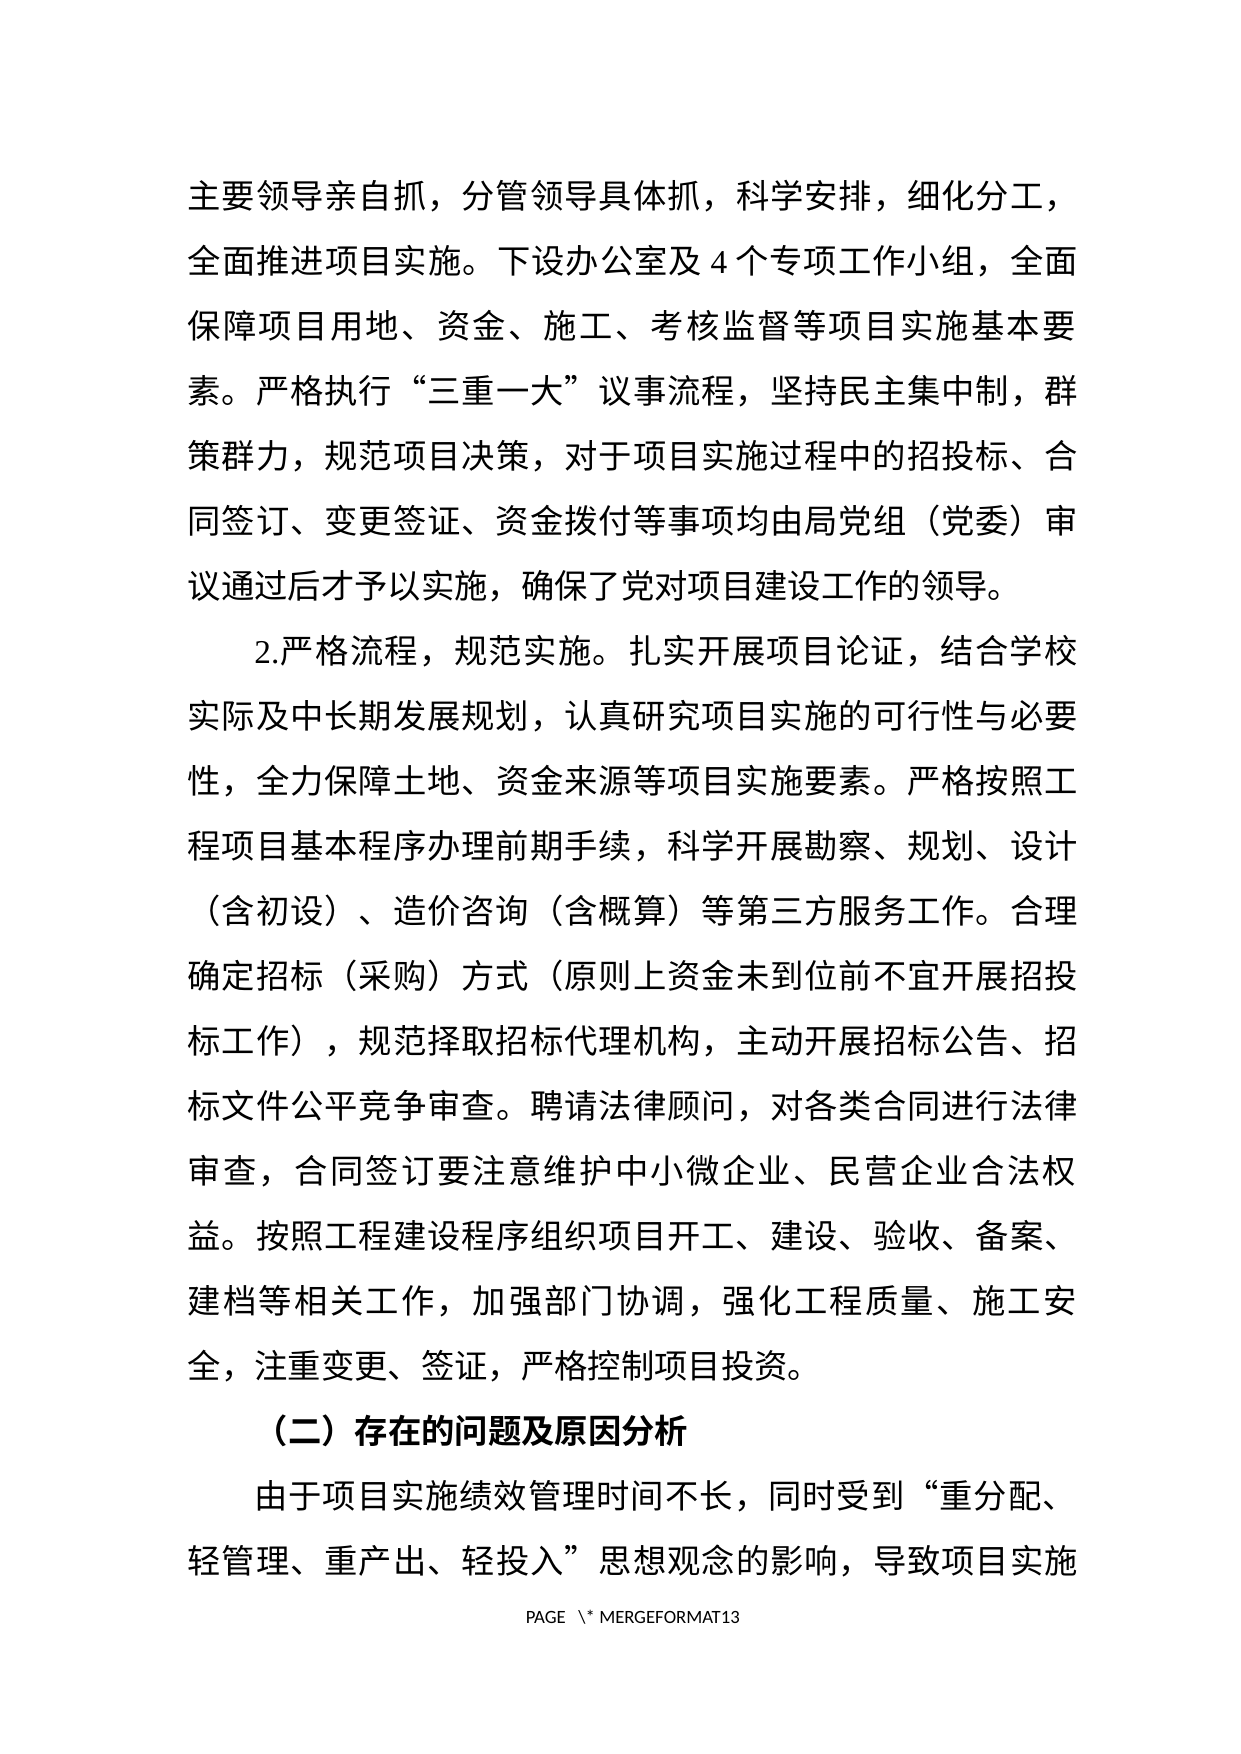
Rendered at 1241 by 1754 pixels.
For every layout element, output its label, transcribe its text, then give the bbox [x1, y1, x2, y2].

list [187, 1462, 1078, 1592]
list （二）存在的问题及原因分析 [187, 1397, 1078, 1462]
list 2.严格流程，规范实施。扎实开展项目论证，结合学校实际及中长期发展规划，认真研究项目实施的可行性与必要性，全力保障土地、资金来源等项目实施要素。严格按照工程项目基本程序办理前期手续，科学开展勘察、规划、设计（含初设）、造价咨询（含概算）等第三方服务工作。合理确定招标（采购）方式（原则上资金未到位前不宜开展招投标工作），规范择取招标代理机构，主动开展招标公告、招标文件公平竞争审查。聘请法律顾问，对各类合同进行法律审查，合同签订要注意维护中小微企业、民营企业合法权益。按照工程建设程序组织项目开工、建设、验收、备案、建档等相关工作，加强部门协调，强化工程质量、施工安全，注重变更、签证，严格控制项目投资。 [187, 617, 1078, 1397]
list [187, 162, 1078, 617]
